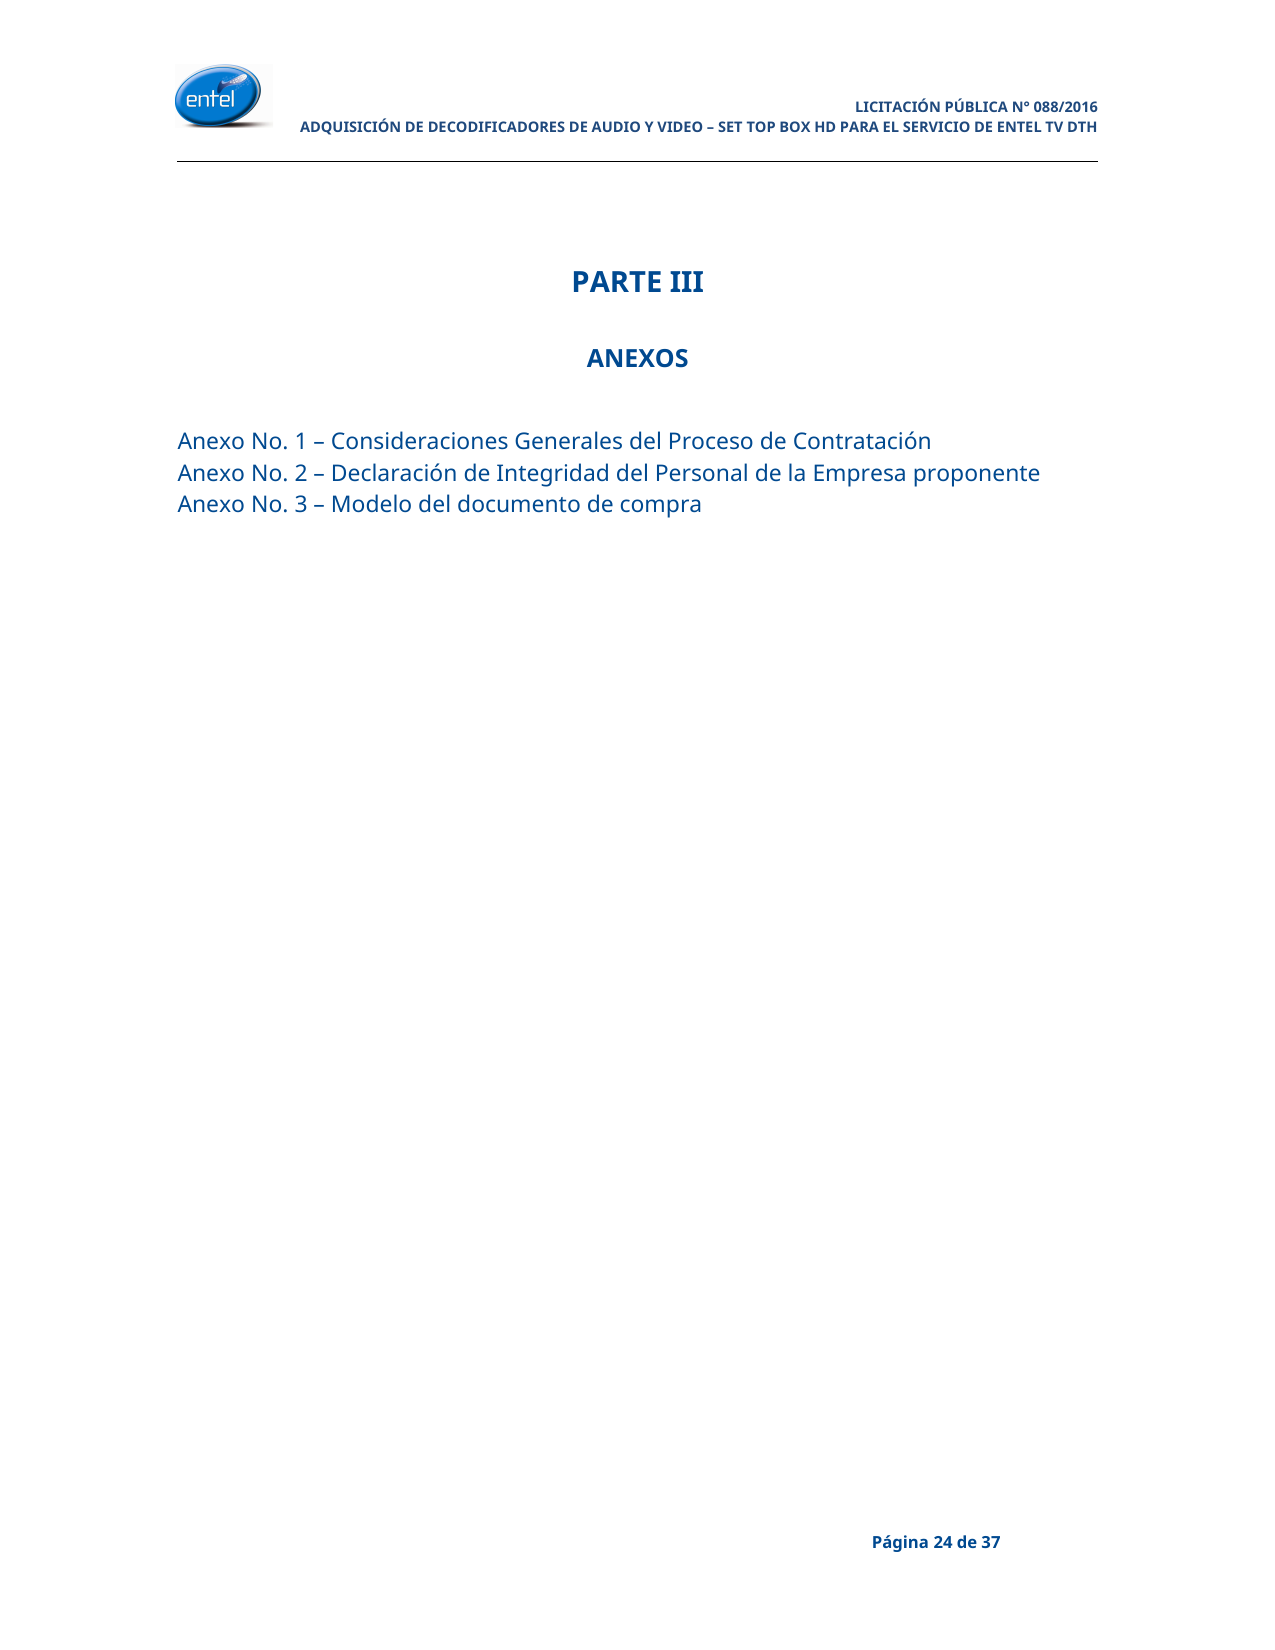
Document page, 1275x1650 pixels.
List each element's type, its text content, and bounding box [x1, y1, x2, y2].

text Anexo No. 3 – Modelo del documento de compra [177, 488, 1098, 519]
subtitle PARTE III [177, 261, 1098, 301]
text Anexo No. 1 – Consideraciones Generales del Proceso de Contratación [177, 425, 1098, 456]
text Anexo No. 2 – Declaración de Integridad del Personal de la Empresa proponente [177, 456, 1098, 488]
text ANEXOS [177, 341, 1098, 375]
picture [174, 64, 274, 128]
